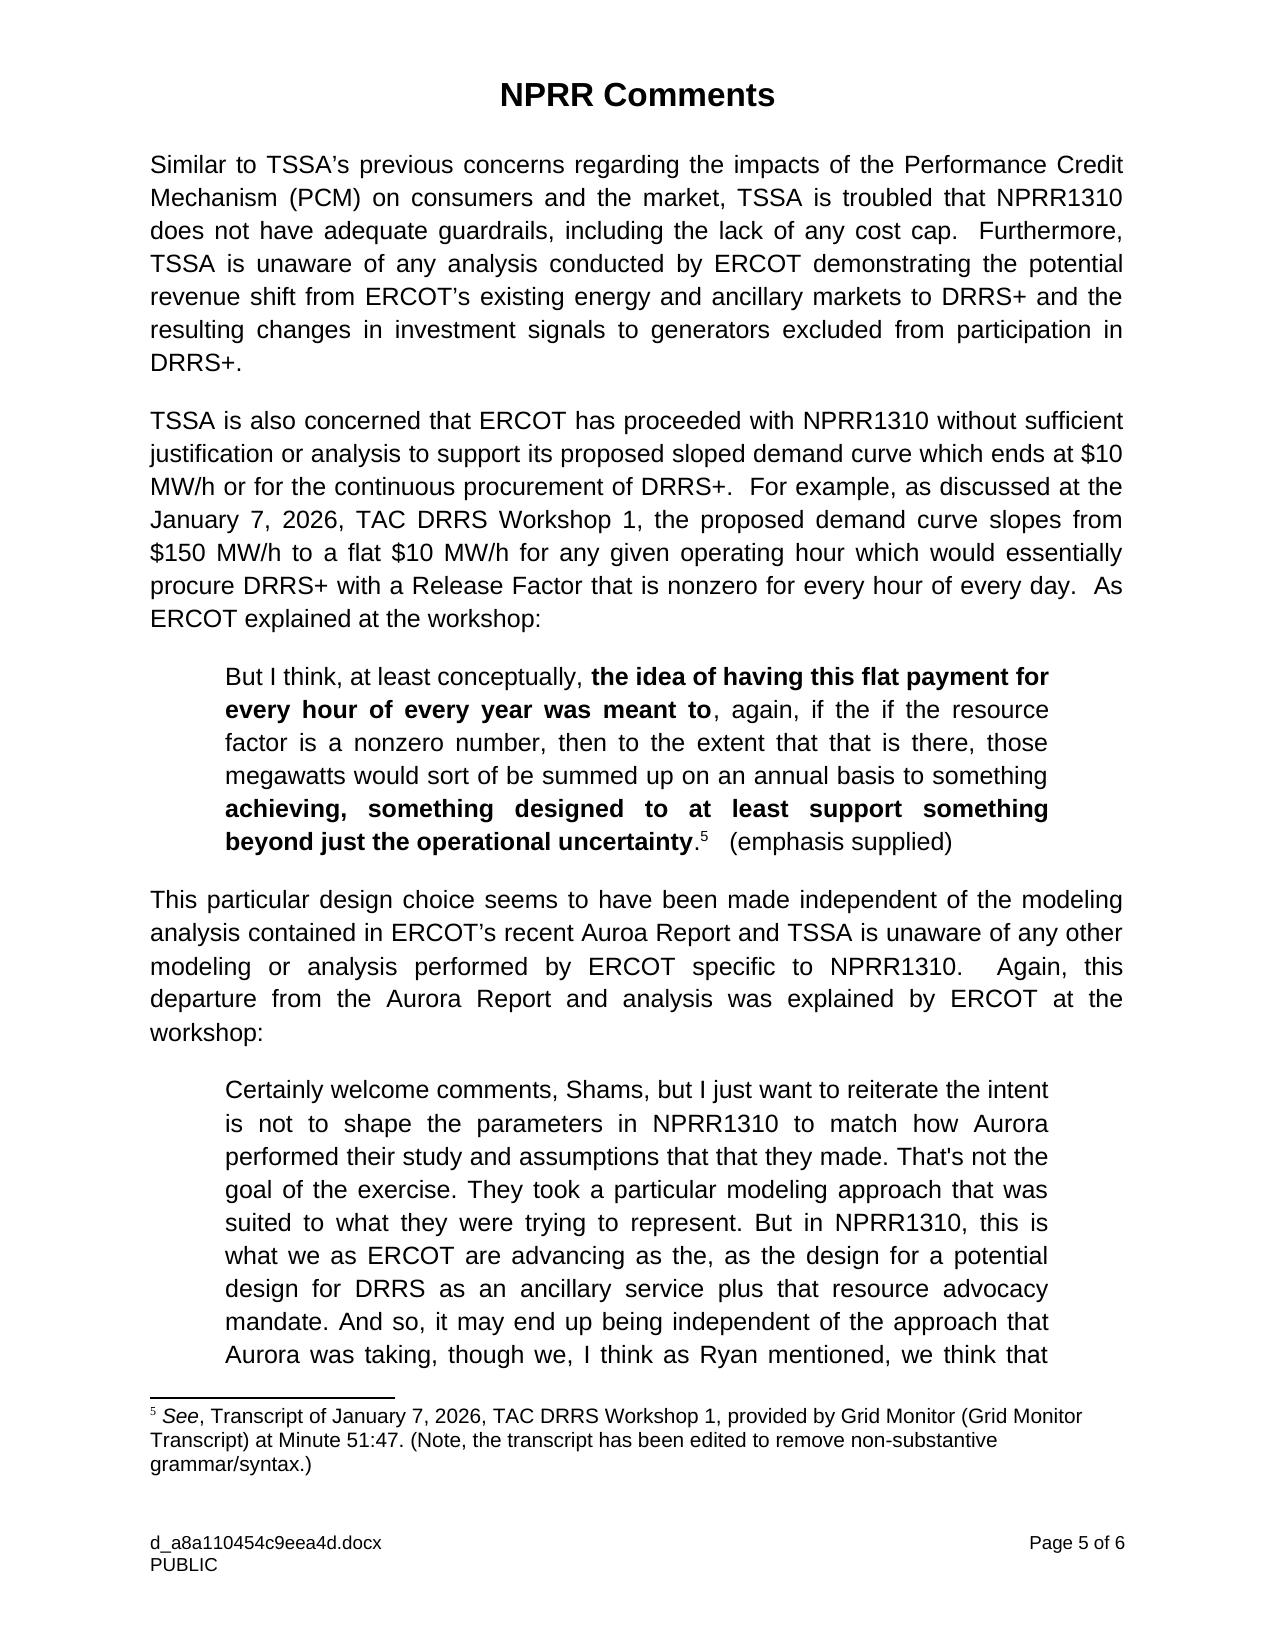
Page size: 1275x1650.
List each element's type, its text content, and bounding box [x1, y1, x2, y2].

text This particular design choice seems to have been made independent of the modeling analysis contained in ERCOT’s recent Auroa Report and TSSA is unaware of any other modeling or analysis performed by ERCOT specific to NPRR1310. Again, this departure from the Aurora Report and analysis was explained by ERCOT at the workshop: [150, 885, 1125, 1046]
text But I think, at least conceptually, the idea of having this flat payment for every hour of every year was meant to, again, if the if the resource factor is a nonzero number, then to the extent that that is there, those megawatts would sort of be summed up on an annual basis to something achieving, something designed to at least support something beyond just the operational uncertainty. (emphasis supplied) [225, 662, 1050, 856]
text Similar to TSSA’s previous concerns regarding the impacts of the Performance Credit Mechanism (PCM) on consumers and the market, TSSA is troubled that NPRR1310 does not have adequate guardrails, including the lack of any cost cap. Furthermore, TSSA is unaware of any analysis conducted by ERCOT demonstrating the potential revenue shift from ERCOT’s existing energy and ancillary markets to DRRS+ and the resulting changes in investment signals to generators excluded from participation in DRRS+. [150, 150, 1125, 377]
text TSSA is also concerned that ERCOT has proceeded with NPRR1310 without sufficient justification or analysis to support its proposed sloped demand curve which ends at $10 MW/h or for the continuous procurement of DRRS+. For example, as discussed at the January 7, 2026, TAC DRRS Workshop 1, the proposed demand curve slopes from $150 MW/h to a flat $10 MW/h for any given operating hour which would essentially procure DRRS+ with a Release Factor that is nonzero for every hour of every day. As ERCOT explained at the workshop: [150, 406, 1125, 633]
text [225, 1076, 1050, 1368]
